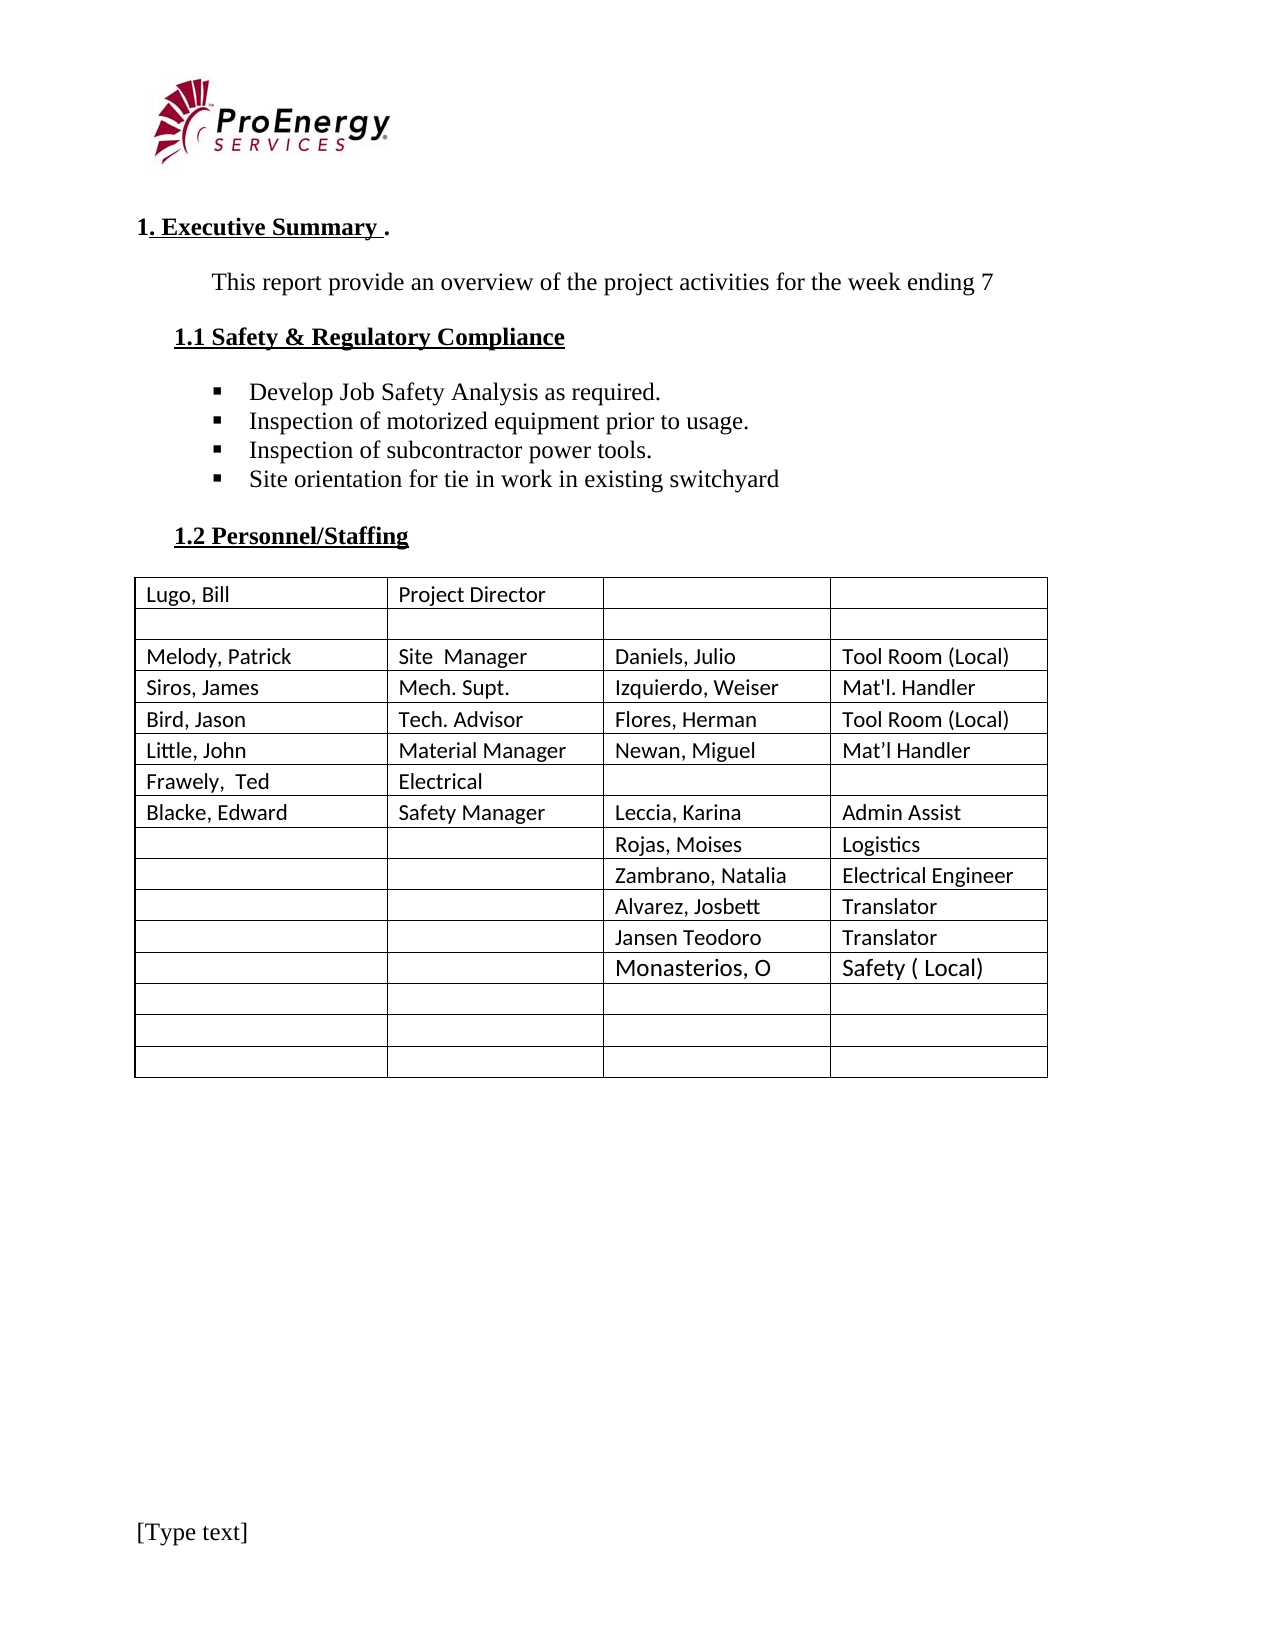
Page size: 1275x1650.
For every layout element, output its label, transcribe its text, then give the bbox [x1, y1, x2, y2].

table_cell [388, 1015, 603, 1046]
table_cell [388, 890, 603, 920]
table_cell [388, 953, 603, 983]
table_cell Mat’l Handler [831, 734, 1047, 764]
table_cell Monasterios, O [604, 953, 830, 983]
table_header Project Director [388, 578, 603, 608]
table_cell [604, 1015, 830, 1046]
table_cell Safety ( Local) [831, 953, 1047, 983]
table_cell Jansen Teodoro [604, 921, 830, 952]
table_cell [388, 859, 603, 889]
list Personnel/Staffing [174, 521, 1108, 550]
text This report provide an overview of the project activities for the week ending 7 [211, 267, 1130, 296]
table_cell Electrical [388, 765, 603, 795]
table_cell [136, 984, 387, 1014]
table_cell Bird, Jason [136, 703, 387, 733]
table_cell Tech. Advisor [388, 703, 603, 733]
table_header [831, 578, 1047, 608]
table_cell Tool Room (Local) [831, 703, 1047, 733]
table_cell Alvarez, Josbett [604, 890, 830, 920]
table_cell Translator [831, 921, 1047, 952]
list Inspection of motorized equipment prior to usage. [211, 406, 1137, 435]
table_cell [136, 921, 387, 952]
table_cell Zambrano, Natalia [604, 859, 830, 889]
table_cell Blacke, Edward [136, 796, 387, 827]
table_cell Newan, Miguel [604, 734, 830, 764]
picture [150, 75, 394, 169]
table_cell [604, 984, 830, 1014]
table_cell [831, 609, 1047, 639]
table_cell Translator [831, 890, 1047, 920]
list Develop Job Safety Analysis as required. [211, 377, 1137, 406]
table_cell Admin Assist [831, 796, 1047, 827]
table_cell Izquierdo, Weiser [604, 671, 830, 702]
table_cell Mech. Supt. [388, 671, 603, 702]
table_cell [388, 1047, 603, 1077]
table_header [604, 578, 830, 608]
table_cell Electrical Engineer [831, 859, 1047, 889]
table_cell [831, 765, 1047, 795]
table_cell Siros, James [136, 671, 387, 702]
table_cell Daniels, Julio [604, 640, 830, 670]
table_cell Mat'l. Handler [831, 671, 1047, 702]
table_cell [604, 1047, 830, 1077]
text 1. Executive Summary . [136, 212, 1137, 240]
list Inspection of subcontractor power tools. [211, 435, 1137, 464]
list Safety & Regulatory Compliance [174, 322, 1137, 351]
table_cell Tool Room (Local) [831, 640, 1047, 670]
table_cell [831, 984, 1047, 1014]
table_cell [136, 828, 387, 858]
table_cell [388, 921, 603, 952]
table_cell [136, 890, 387, 920]
table_cell Rojas, Moises [604, 828, 830, 858]
table_cell [831, 1015, 1047, 1046]
table_header Lugo, Bill [136, 578, 387, 608]
table_cell [136, 953, 387, 983]
table_cell [388, 984, 603, 1014]
table_cell [136, 1047, 387, 1077]
table_cell [388, 609, 603, 639]
table_cell Leccia, Karina [604, 796, 830, 827]
table_cell Safety Manager [388, 796, 603, 827]
table_cell [604, 765, 830, 795]
table_cell Material Manager [388, 734, 603, 764]
table_cell Flores, Herman [604, 703, 830, 733]
table_cell [136, 1015, 387, 1046]
table_cell [136, 609, 387, 639]
table_cell [388, 828, 603, 858]
table_cell Little, John [136, 734, 387, 764]
table_cell Site Manager [388, 640, 603, 670]
table_cell Melody, Patrick [136, 640, 387, 670]
table_cell Frawely, Ted [136, 765, 387, 795]
list Site orientation for tie in work in existing switchyard [211, 464, 1137, 492]
table_cell [136, 859, 387, 889]
table_cell [604, 609, 830, 639]
table_cell [831, 1047, 1047, 1077]
table_cell Logistics [831, 828, 1047, 858]
